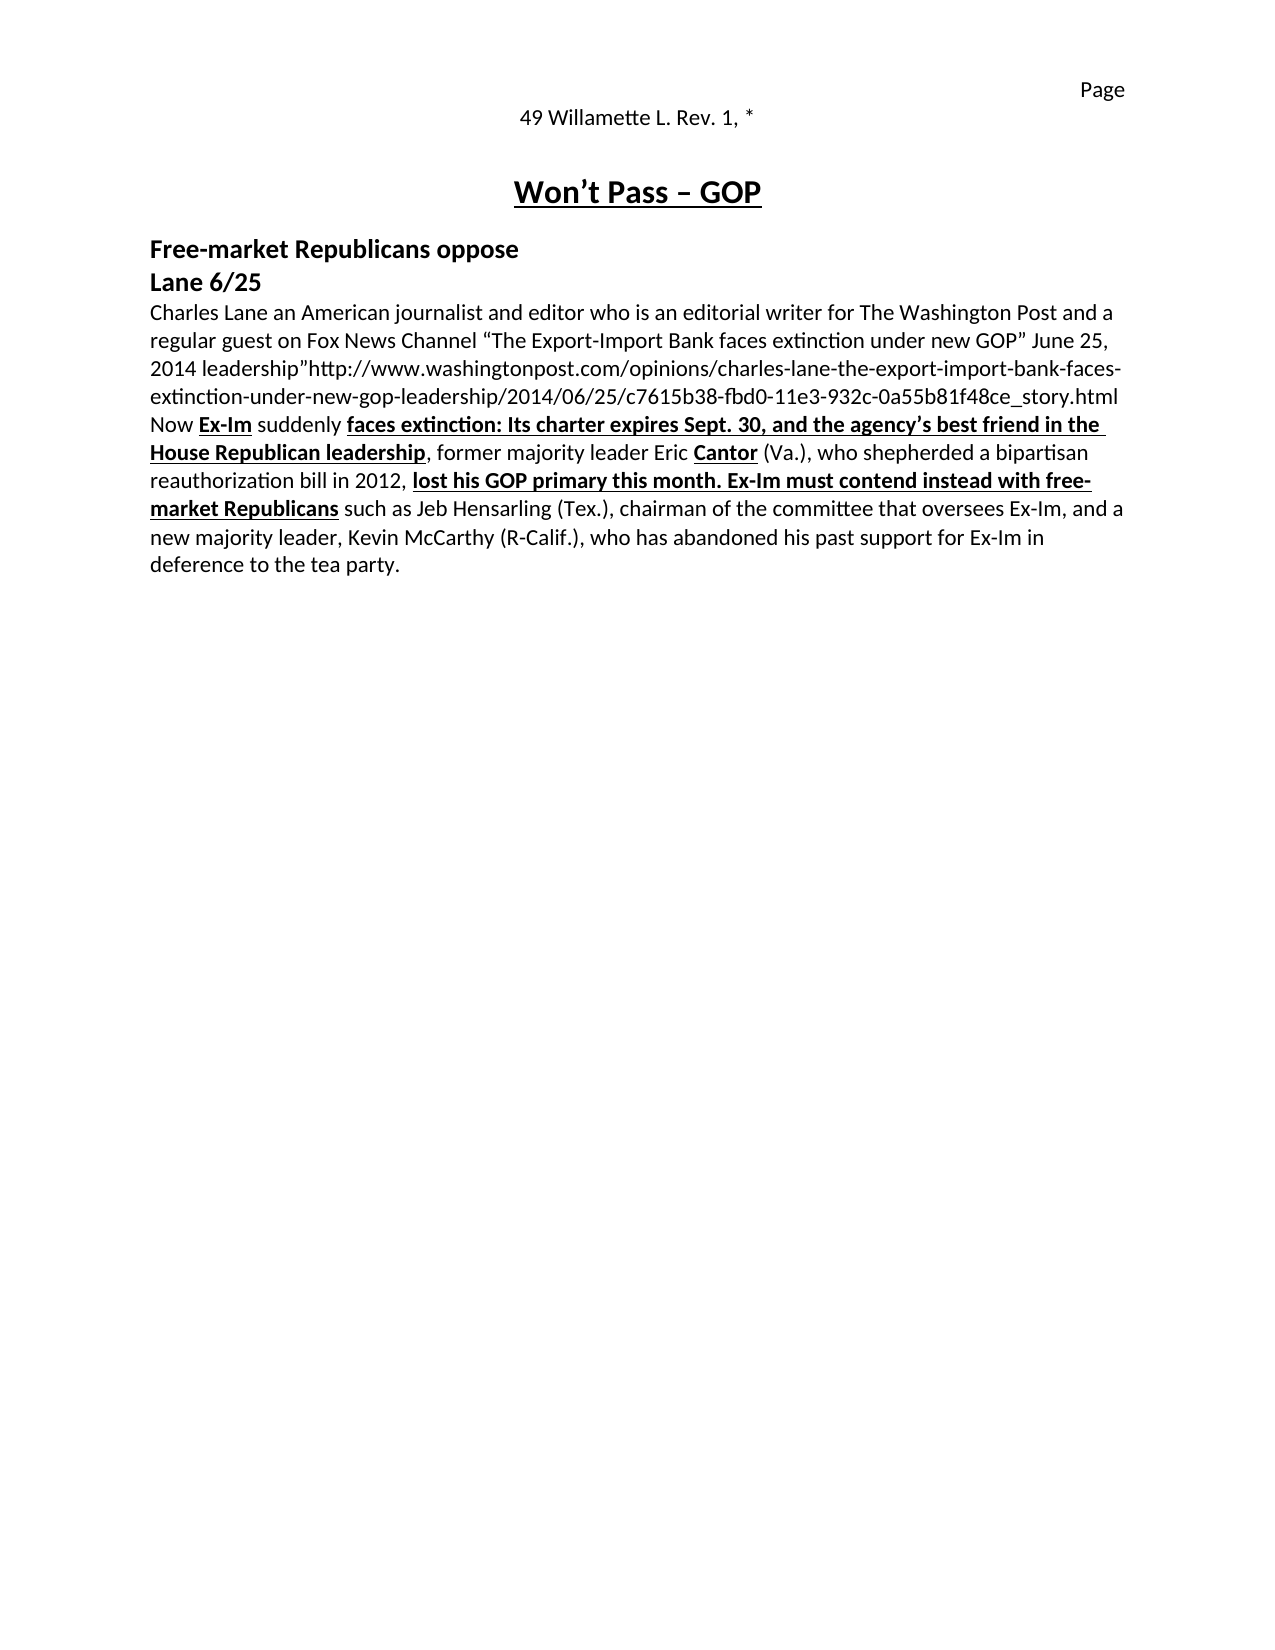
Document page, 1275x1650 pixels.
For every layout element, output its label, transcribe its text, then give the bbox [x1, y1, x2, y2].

subtitle Free-market Republicans oppose [150, 232, 1125, 265]
text Lane 6/25 [150, 265, 1125, 298]
subtitle Won’t Pass – GOP [150, 171, 1125, 212]
text Charles Lane an American journalist and editor who is an editorial writer for The Washington Post and a regular guest on Fox News Channel “The Export-Import Bank faces extinction under new GOP” June 25, 2014 leadership”http://www.washingtonpost.com/opinions/charles-lane-the-export-import-bank-faces-extinction-under-new-gop-leadership/2014/06/25/c7615b38-fbd0-11e3-932c-0a55b81f48ce_story.html [150, 298, 1125, 411]
text Now Ex-Im suddenly faces extinction: Its charter expires Sept. 30, and the agency’s best friend in the House Republican leadership, former majority leader Eric Cantor (Va.), who shepherded a bipartisan reauthorization bill in 2012, lost his GOP primary this month. Ex-Im must contend instead with free-market Republicans such as Jeb Hensarling (Tex.), chairman of the committee that oversees Ex-Im, and a new majority leader, Kevin McCarthy (R-Calif.), who has abandoned his past support for Ex-Im in deference to the tea party. [150, 411, 1125, 579]
